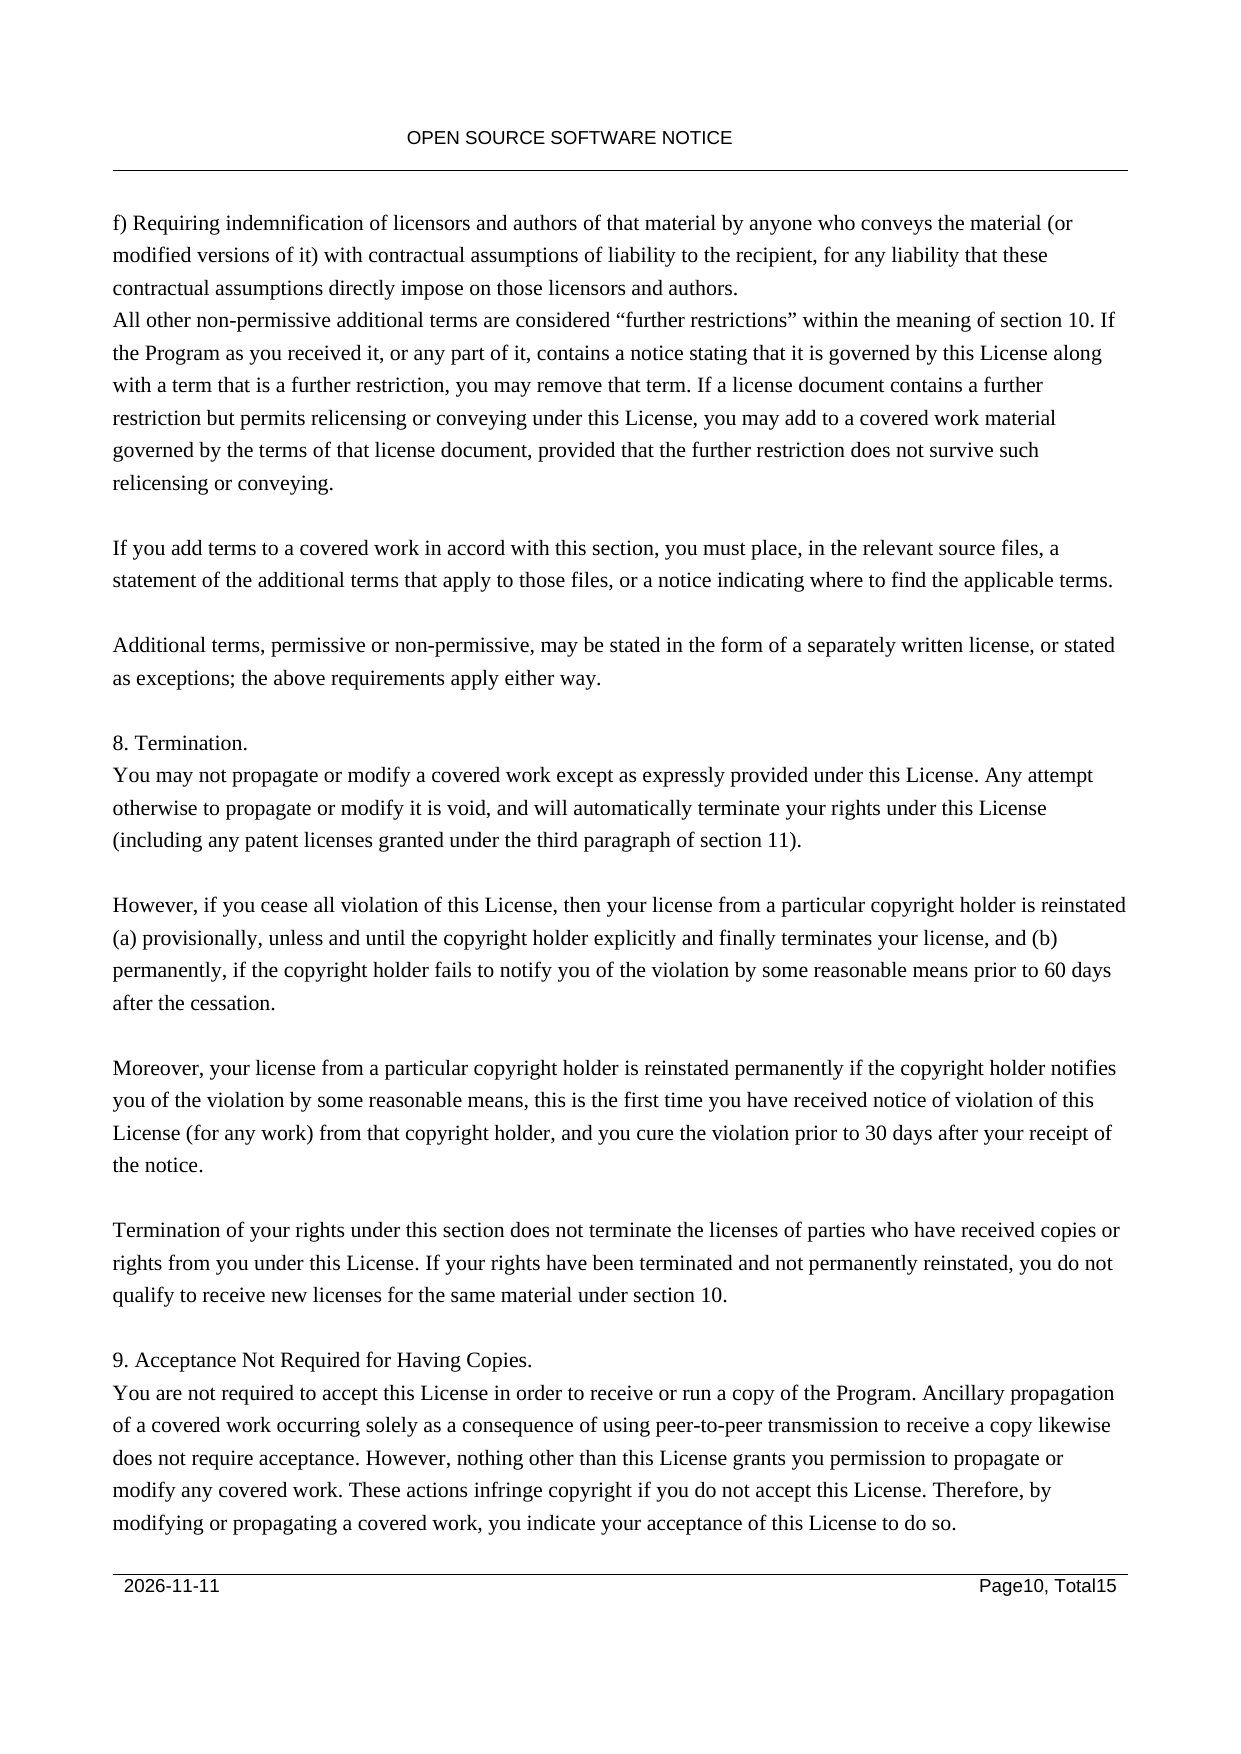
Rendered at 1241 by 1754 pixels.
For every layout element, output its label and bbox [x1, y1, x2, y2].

text [112, 206, 1128, 1539]
